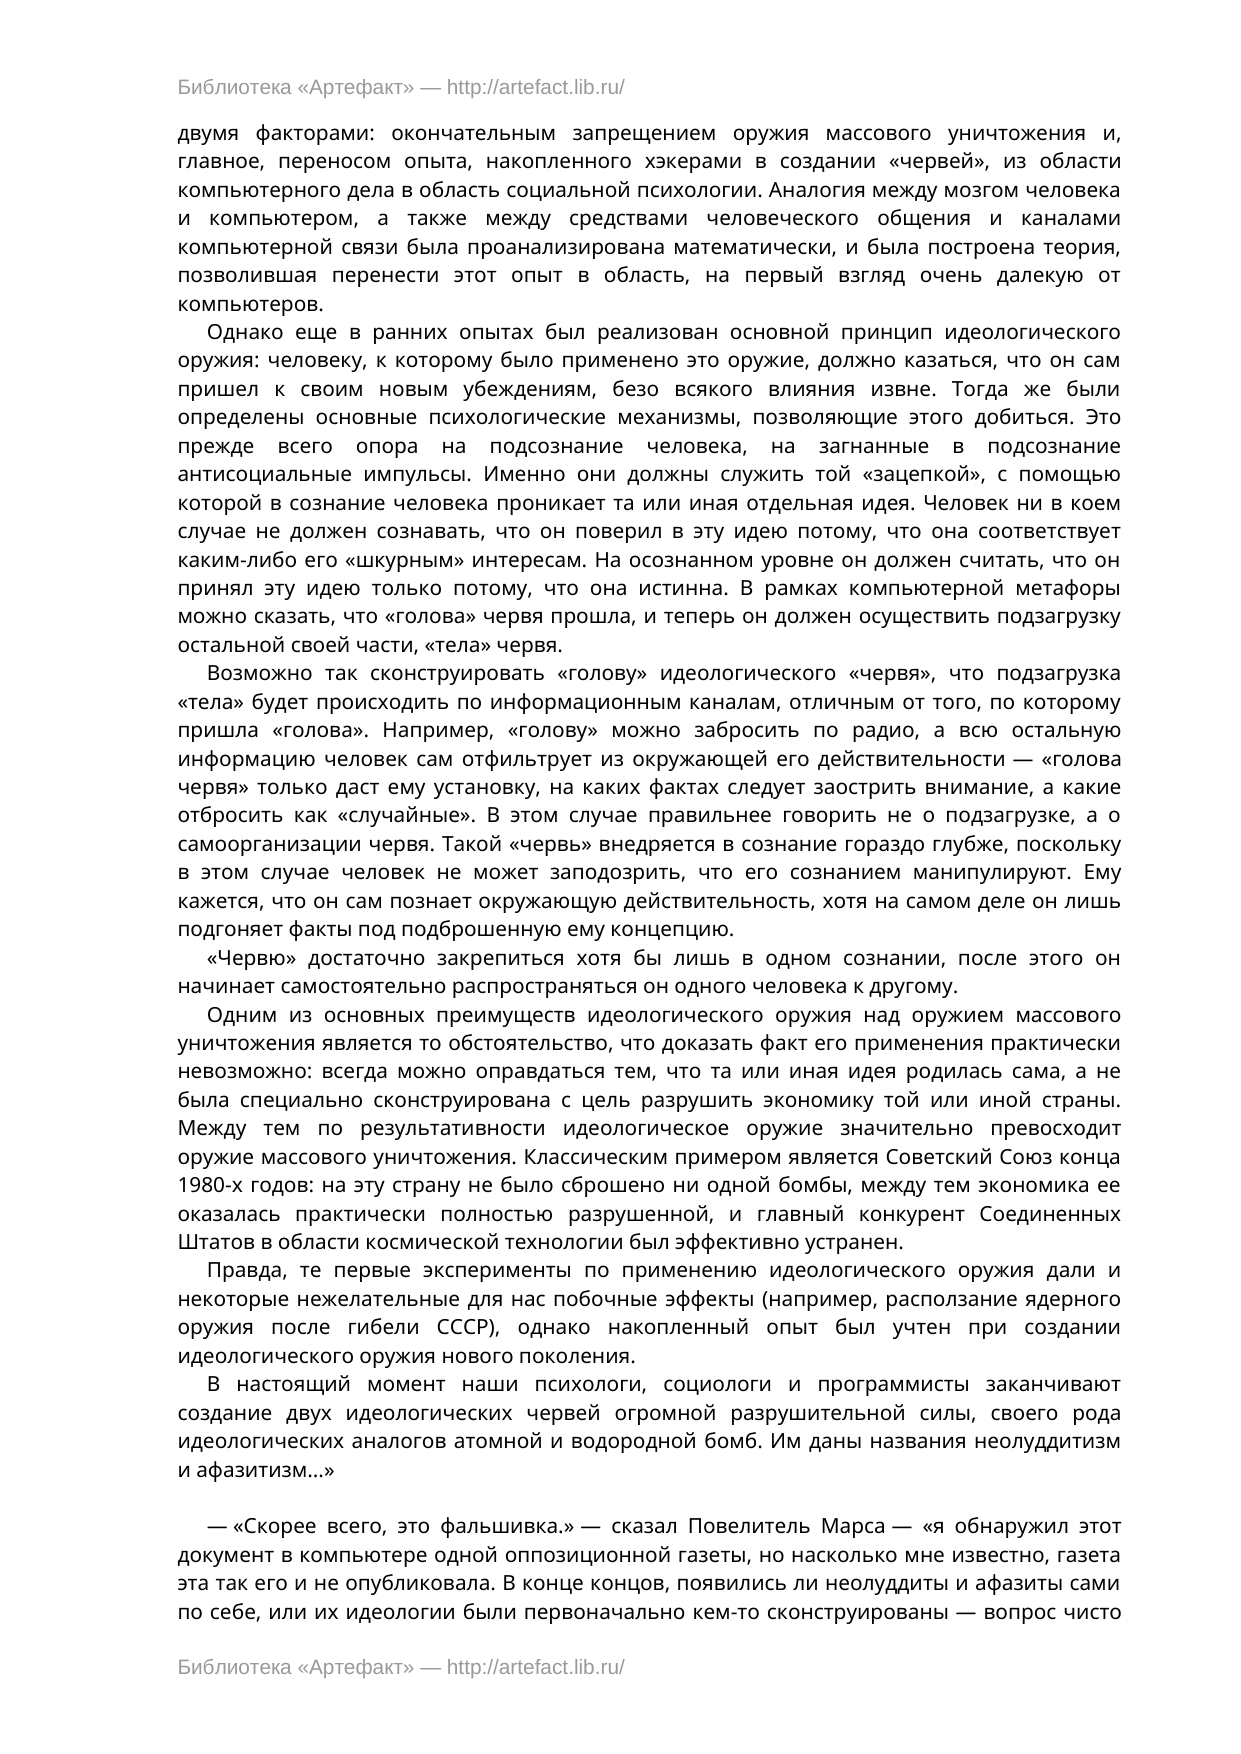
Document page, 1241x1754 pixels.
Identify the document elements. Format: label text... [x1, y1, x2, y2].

text Одним из основных преимуществ идеологического оружия над оружием массового уничтожения является то обстоятельство, что доказать факт его применения практически невозможно: всегда можно оправдаться тем, что та или иная идея родилась сама, а не была специально сконструирована с цель разрушить экономику той или иной страны. Между тем по результативности идеологическое оружие значительно превосходит оружие массового уничтожения. Классическим примером является Советский Союз конца 1980-х годов: на эту страну не было сброшено ни одной бомбы, между тем экономика ее оказалась практически полностью разрушенной, и главный конкурент Соединенных Штатов в области космической технологии был эффективно устранен. [177, 1000, 1122, 1256]
text «Червю» достаточно закрепиться хотя бы лишь в одном сознании, после этого он начинает самостоятельно распространяться он одного человека к другому. [177, 943, 1122, 1000]
text Возможно так сконструировать «голову» идеологического «червя», что подзагрузка «тела» будет происходить по информационным каналам, отличным от того, по которому пришла «голова». Например, «голову» можно забросить по радио, а всю остальную информацию человек сам отфильтрует из окружающей его действительности — «голова червя» только даст ему установку, на каких фактах следует заострить внимание, а какие отбросить как «случайные». В этом случае правильнее говорить не о подзагрузке, а о самоорганизации червя. Такой «червь» внедряется в сознание гораздо глубже, поскольку в этом случае человек не может заподозрить, что его сознанием манипулируют. Ему кажется, что он сам познает окружающую действительность, хотя на самом деле он лишь подгоняет факты под подброшенную ему концепцию. [177, 658, 1122, 943]
text Однако еще в ранних опытах был реализован основной принцип идеологического оружия: человеку, к которому было применено это оружие, должно казаться, что он сам пришел к своим новым убеждениям, безо всякого влияния извне. Тогда же были определены основные психологические механизмы, позволяющие этого добиться. Это прежде всего опора на подсознание человека, на загнанные в подсознание антисоциальные импульсы. Именно они должны служить той «зацепкой», с помощью которой в сознание человека проникает та или иная отдельная идея. Человек ни в коем случае не должен сознавать, что он поверил в эту идею потому, что она соответствует каким-либо его «шкурным» интересам. На осознанном уровне он должен считать, что он принял эту идею только потому, что она истинна. В рамках компьютерной метафоры можно сказать, что «голова» червя прошла, и теперь он должен осуществить подзагрузку остальной своей части, «тела» червя. [177, 317, 1122, 658]
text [177, 118, 1122, 317]
text В настоящий момент наши психологи, социологи и программисты заканчивают создание двух идеологических червей огромной разрушительной силы, своего рода идеологических аналогов атомной и водородной бомб. Им даны названия неолуддитизм и афазитизм...» [177, 1369, 1122, 1483]
text Правда, те первые эксперименты по применению идеологического оружия дали и некоторые нежелательные для нас побочные эффекты (например, расползание ядерного оружия после гибели СССР), однако накопленный опыт был учтен при создании идеологического оружия нового поколения. [177, 1256, 1122, 1369]
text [177, 1512, 1122, 1625]
